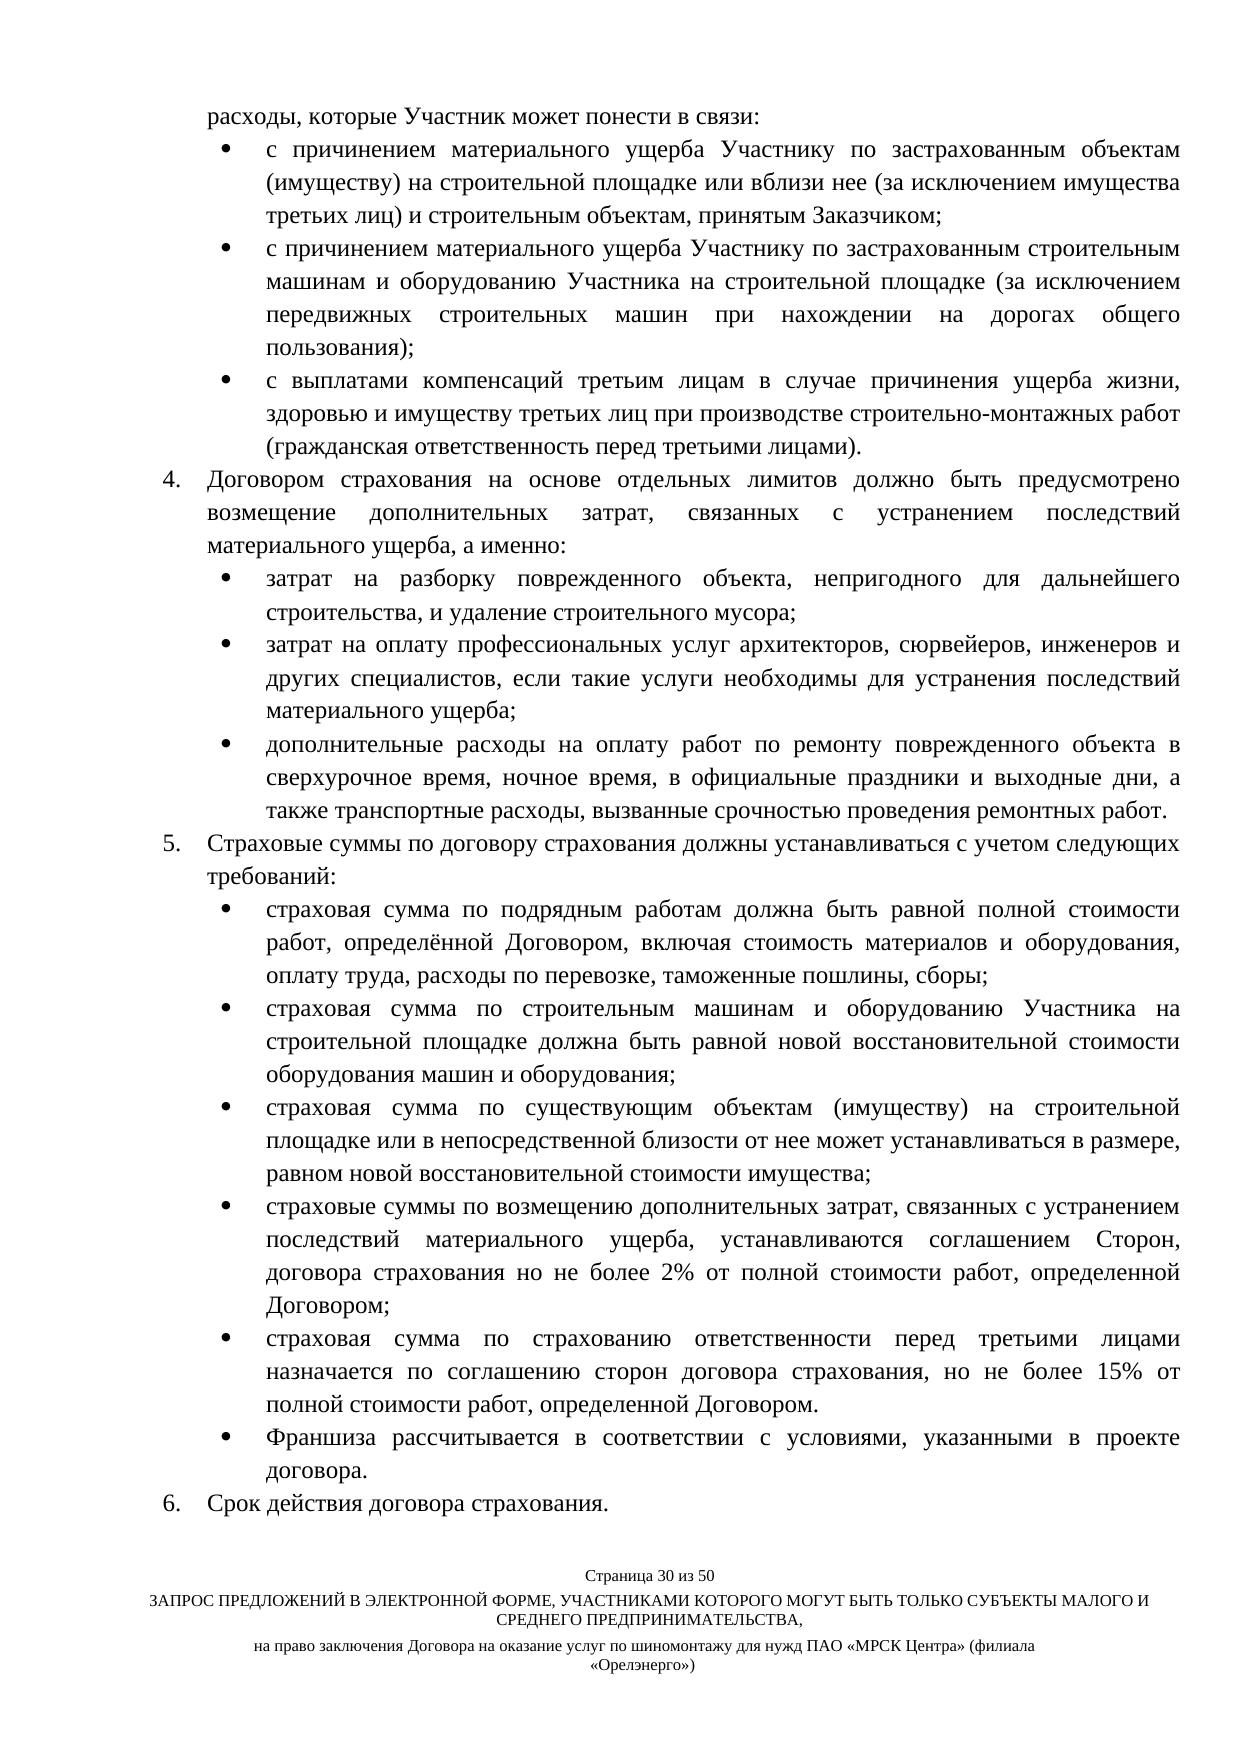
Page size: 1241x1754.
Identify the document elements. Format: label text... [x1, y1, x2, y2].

list затрат на оплату профессиональных услуг архитекторов, сюрвейеров, инженеров и других специалистов, если такие услуги необходимы для устранения последствий материального ущерба; [222, 629, 1181, 724]
list Договором страхования на основе отдельных лимитов должно быть предусмотрено возмещение дополнительных затрат, связанных с устранением последствий материального ущерба, а именно: [162, 464, 1181, 559]
list Страховые суммы по договору страхования должны устанавливаться с учетом следующих требований: [162, 828, 1181, 889]
list страховая сумма по страхованию ответственности перед третьими лицами назначается по соглашению сторон договора страхования, но не более 15% от полной стоимости работ, определенной Договором. [222, 1323, 1181, 1418]
list страховая сумма по подрядным работам должна быть равной полной стоимости работ, определённой Договором, включая стоимость материалов и оборудования, оплату труда, расходы по перевозке, таможенные пошлины, сборы; [222, 894, 1181, 988]
list дополнительные расходы на оплату работ по ремонту поврежденного объекта в сверхурочное время, ночное время, в официальные праздники и выходные дни, а также транспортные расходы, вызванные срочностью проведения ремонтных работ. [222, 729, 1181, 823]
list с причинением материального ущерба Участнику по застрахованным строительным машинам и оборудованию Участника на строительной площадке (за исключением передвижных строительных машин при нахождении на дорогах общего пользования); [222, 233, 1181, 361]
list страховые суммы по возмещению дополнительных затрат, связанных с устранением последствий материального ущерба, устанавливаются соглашением Сторон, договора страхования но не более 2% от полной стоимости работ, определенной Договором; [222, 1191, 1181, 1319]
list Франшиза рассчитывается в соответствии с условиями, указанными в проекте договора. [222, 1422, 1181, 1484]
list страховая сумма по существующим объектам (имуществу) на строительной площадке или в непосредственной близости от нее может устанавливаться в размере, равном новой восстановительной стоимости имущества; [222, 1092, 1181, 1187]
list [162, 101, 1181, 130]
list страховая сумма по строительным машинам и оборудованию Участника на строительной площадке должна быть равной новой восстановительной стоимости оборудования машин и оборудования; [222, 993, 1181, 1088]
list с причинением материального ущерба Участнику по застрахованным объектам (имуществу) на строительной площадке или вблизи нее (за исключением имущества третьих лиц) и строительным объектам, принятым Заказчиком; [222, 134, 1181, 229]
list затрат на разборку поврежденного объекта, непригодного для дальнейшего строительства, и удаление строительного мусора; [222, 563, 1181, 625]
list Срок действия договора страхования. [162, 1488, 1181, 1517]
list с выплатами компенсаций третьим лицам в случае причинения ущерба жизни, здоровью и имуществу третьих лиц при производстве строительно-монтажных работ (гражданская ответственность перед третьими лицами). [222, 365, 1181, 460]
